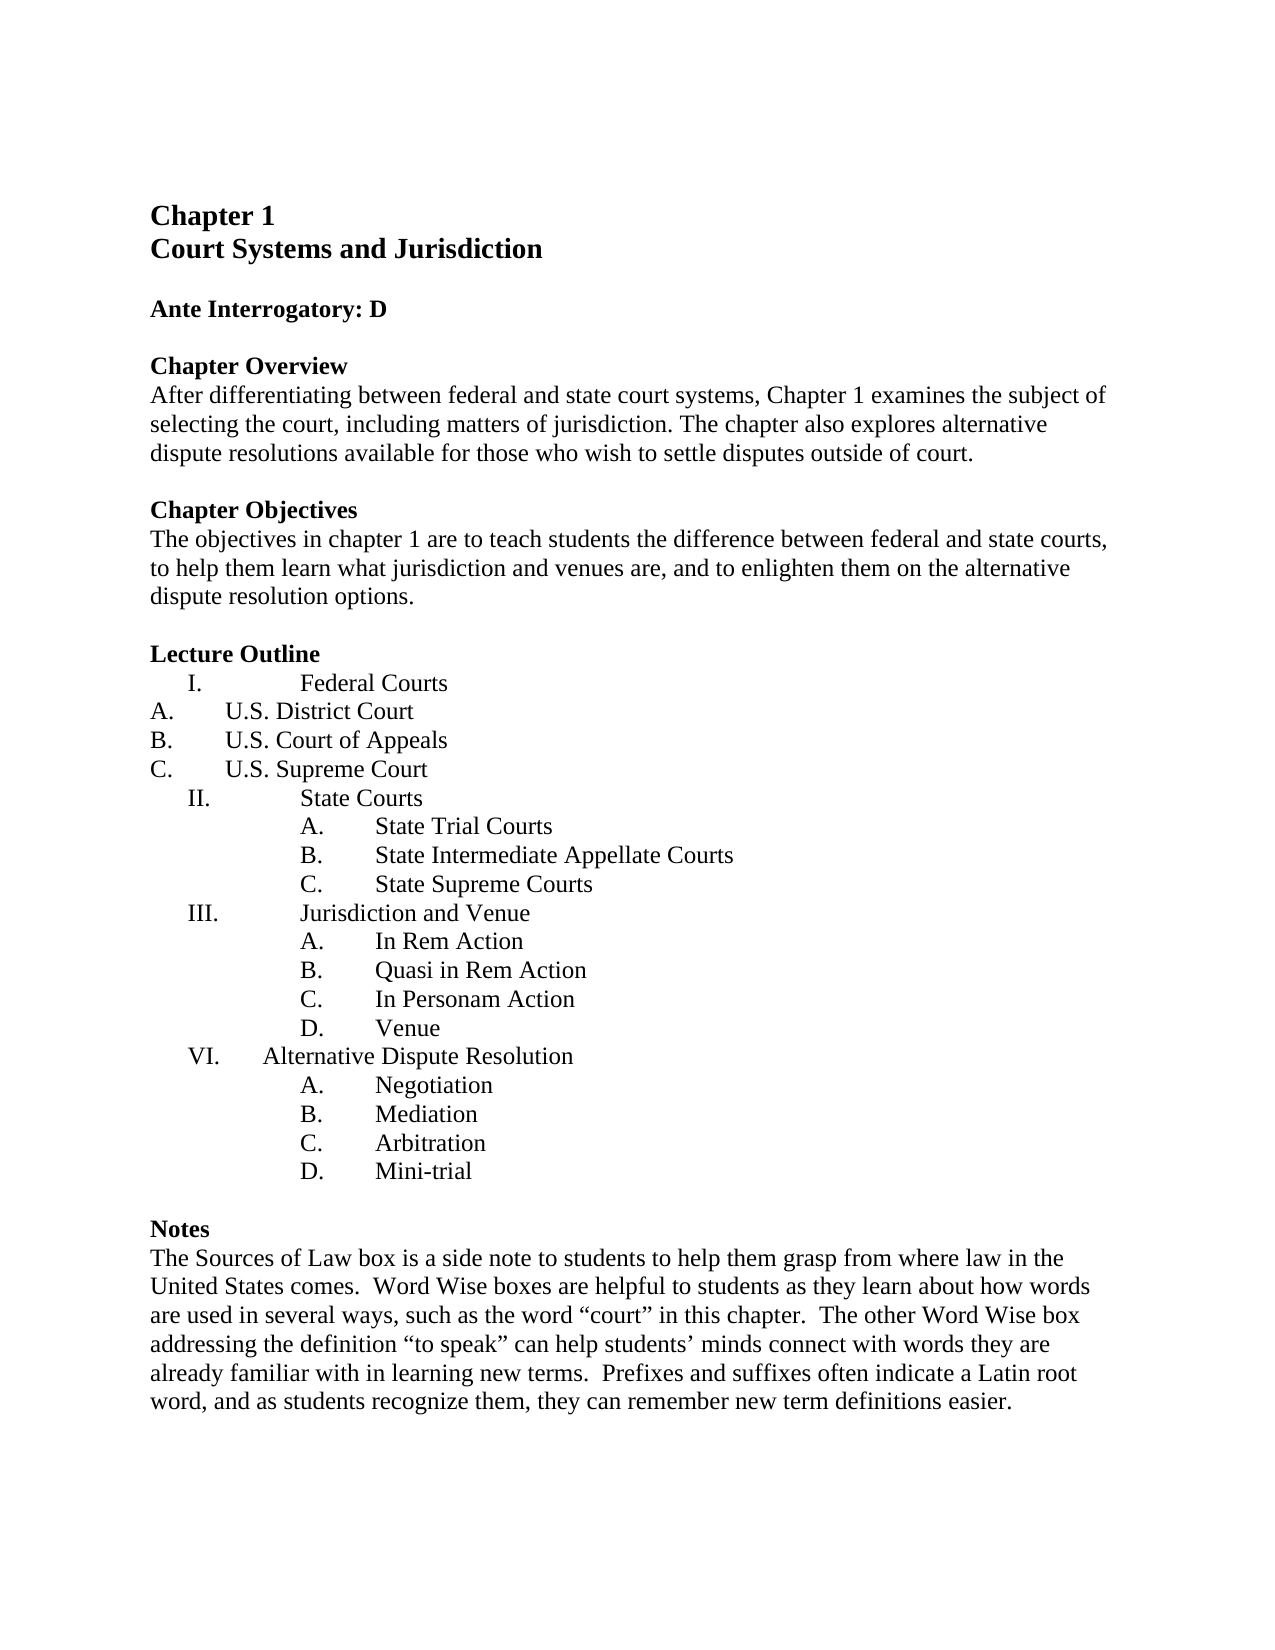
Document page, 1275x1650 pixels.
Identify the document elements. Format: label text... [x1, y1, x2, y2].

text The objectives in chapter 1 are to teach students the difference between federal and state courts, to help them learn what jurisdiction and venues are, and to enlighten them on the alternative dispute resolution options. [150, 524, 1125, 610]
list State Supreme Courts [300, 869, 1125, 898]
list Federal Courts [187, 668, 1125, 696]
list State Courts [187, 783, 1125, 811]
list Jurisdiction and Venue [187, 898, 1125, 926]
list Venue [300, 1013, 1125, 1041]
text VI. Alternative Dispute Resolution [169, 1041, 1125, 1070]
list State Trial Courts [300, 811, 1125, 840]
text Notes [150, 1214, 1125, 1243]
text Chapter Objectives [150, 495, 1125, 524]
list Quasi in Rem Action [300, 955, 1125, 984]
list Supreme Court [150, 754, 1125, 783]
text Court Systems and Jurisdiction [150, 232, 1125, 265]
text The Sources of Law box is a side note to students to help them grasp from where law in the comes. Word Wise boxes are helpful to students as they learn about how words are used in several ways, such as the word “court” in this chapter. The other Word Wise box addressing the definition “to speak” can help students’ minds connect with words they are already familiar with in learning new terms. Prefixes and suffixes often indicate a Latin root word, and as students recognize them, they can remember new term definitions easier. [150, 1243, 1125, 1415]
list Court of Appeals [150, 725, 1125, 754]
list State Intermediate Appellate Courts [300, 840, 1125, 869]
list Negotiation [300, 1070, 1125, 1099]
text Ante Interrogatory: D [150, 294, 1125, 323]
list Arbitration [300, 1128, 1125, 1156]
text Lecture Outline [150, 639, 1125, 668]
list Mini-trial [300, 1156, 1125, 1185]
text Chapter Overview [150, 351, 1125, 380]
list Mediation [300, 1099, 1125, 1128]
list District Court [150, 696, 1125, 725]
text Chapter 1 [150, 198, 1125, 232]
list In Rem Action [300, 926, 1125, 955]
list In Personam Action [300, 984, 1125, 1013]
text After differentiating between federal and state court systems, Chapter 1 examines the subject of selecting the court, including matters of jurisdiction. The chapter also explores alternative dispute resolutions available for those who wish to settle disputes outside of court. [150, 380, 1125, 466]
